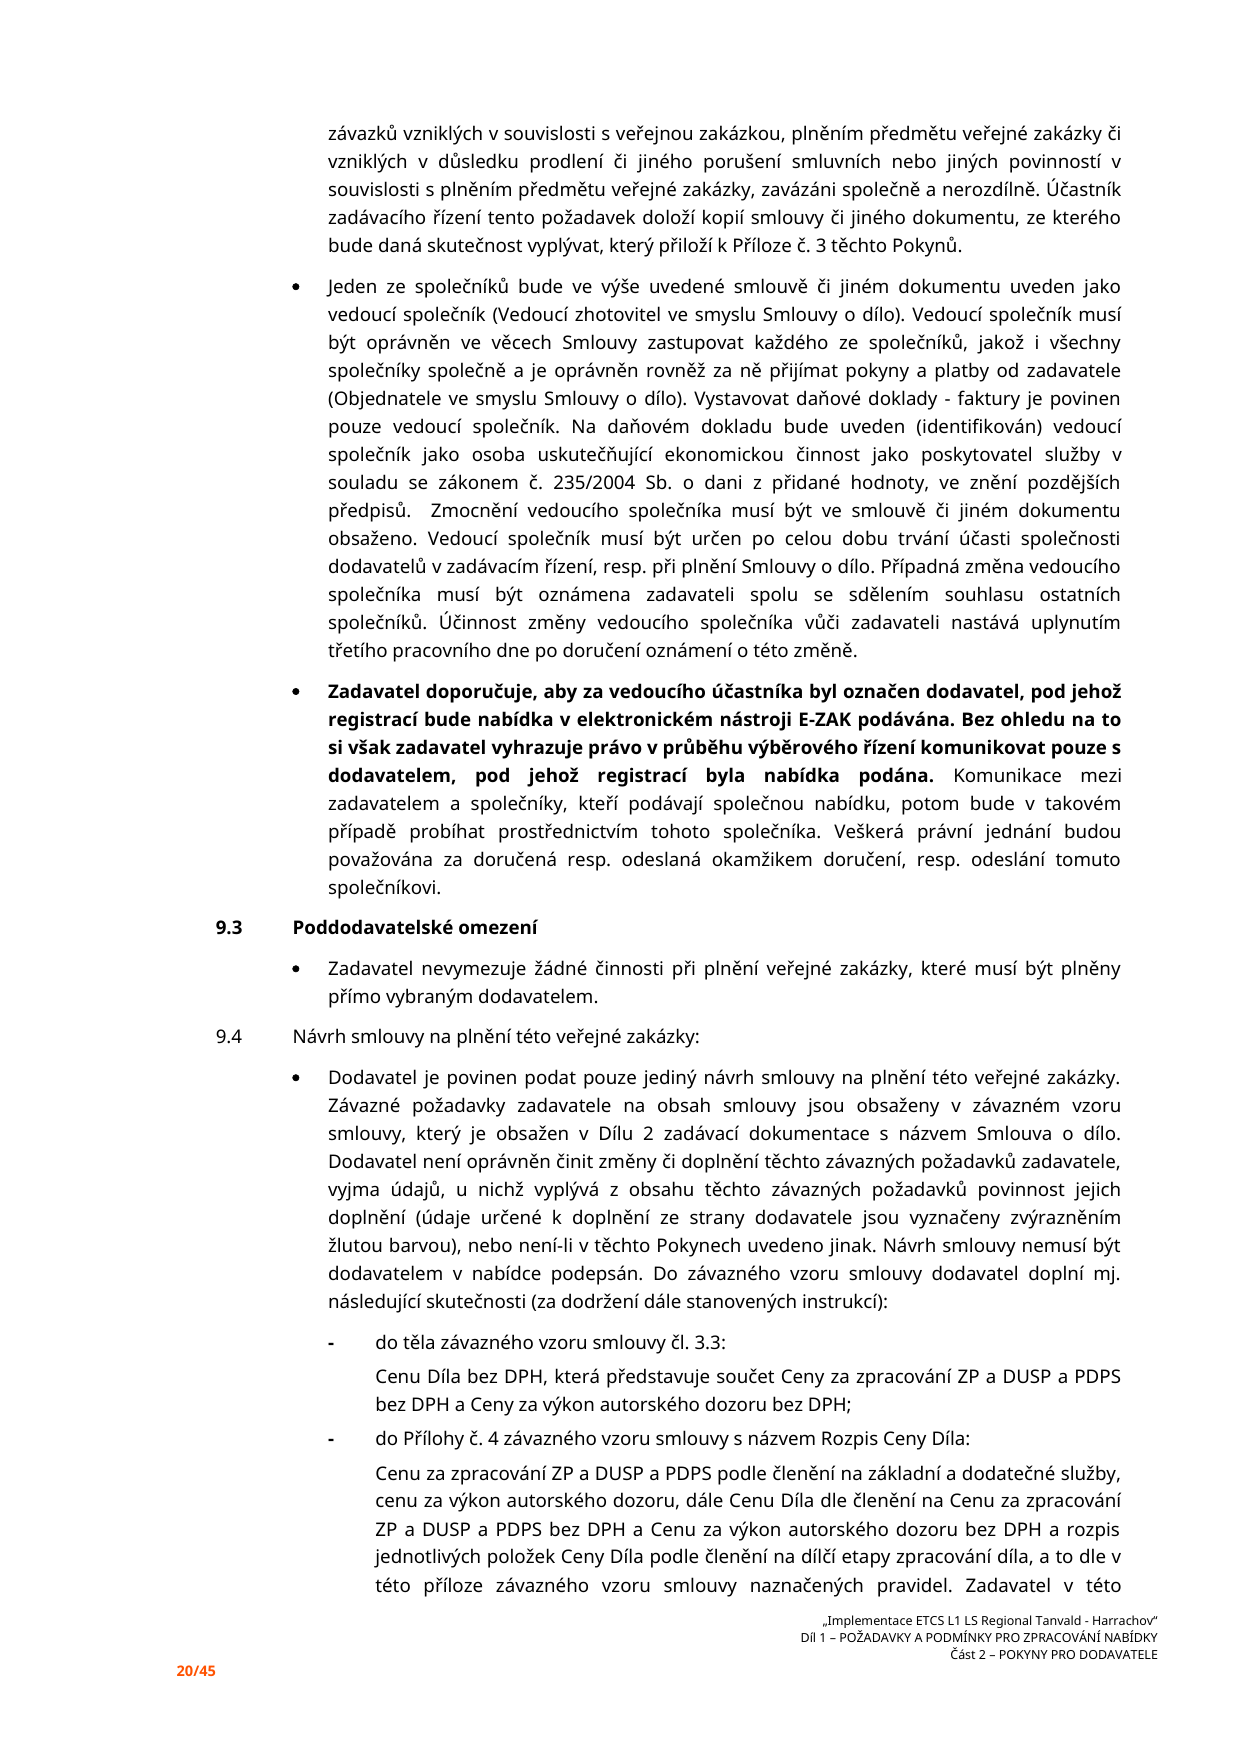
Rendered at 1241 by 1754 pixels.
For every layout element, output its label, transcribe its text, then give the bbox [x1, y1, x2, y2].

text Dodavatel je povinen podat pouze jediný návrh smlouvy na plnění této veřejné zakázky. Závazné požadavky zadavatele na obsah smlouvy jsou obsaženy v závazném vzoru smlouvy, který je obsažen v Dílu 2 zadávací dokumentace s názvem Smlouva o dílo. Dodavatel není oprávněn činit změny či doplnění těchto závazných požadavků zadavatele, vyjma údajů, u nichž vyplývá z obsahu těchto závazných požadavků povinnost jejich doplnění (údaje určené k doplnění ze strany dodavatele jsou vyznačeny zvýrazněním žlutou barvou), nebo není-li v těchto Pokynech uvedeno jinak. Návrh smlouvy nemusí být dodavatelem v nabídce podepsán. Do závazného vzoru smlouvy dodavatel doplní mj. následující skutečnosti (za dodržení dále stanovených instrukcí): [292, 1064, 1122, 1314]
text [292, 121, 1122, 258]
text Zadavatel doporučuje, aby za vedoucího účastníka byl označen dodavatel, pod jehož registrací bude nabídka v elektronickém nástroji E-ZAK podávána. Bez ohledu na to si však zadavatel vyhrazuje právo v průběhu výběrového řízení komunikovat pouze s dodavatelem, pod jehož registrací byla nabídka podána. Komunikace mezi zadavatelem a společníky, kteří podávají společnou nabídku, potom bude v takovém případě probíhat prostřednictvím tohoto společníka. Veškerá právní jednání budou považována za doručená resp. odeslaná okamžikem doručení, resp. odeslání tomuto společníkovi. [292, 678, 1122, 900]
text Návrh smlouvy na plnění této veřejné zakázky: [216, 1024, 1122, 1049]
text Poddodavatelské omezení [216, 915, 1122, 940]
list Cenu Díla bez DPH, která představuje součet Ceny za zpracování ZP a DUSP a PDPS bez DPH a Ceny za výkon autorského dozoru bez DPH; [375, 1363, 1122, 1417]
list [375, 1460, 1122, 1597]
text do Přílohy č. 4 závazného vzoru smlouvy s názvem Rozpis Ceny Díla: [328, 1426, 1122, 1451]
text Zadavatel nevymezuje žádné činnosti při plnění veřejné zakázky, které musí být plněny přímo vybraným dodavatelem. [292, 955, 1122, 1009]
text do těla závazného vzoru smlouvy čl. 3.3: [328, 1329, 1122, 1354]
text Jeden ze společníků bude ve výše uvedené smlouvě či jiném dokumentu uveden jako vedoucí společník (Vedoucí zhotovitel ve smyslu Smlouvy o dílo). Vedoucí společník musí být oprávněn ve věcech Smlouvy zastupovat každého ze společníků, jakož i všechny společníky společně a je oprávněn rovněž za ně přijímat pokyny a platby od zadavatele (Objednatele ve smyslu Smlouvy o dílo). Vystavovat daňové doklady - faktury je povinen pouze vedoucí společník. Na daňovém dokladu bude uveden (identifikován) vedoucí společník jako osoba uskutečňující ekonomickou činnost jako poskytovatel služby v souladu se zákonem č. 235/2004 Sb. o dani z přidané hodnoty, ve znění pozdějších předpisů. Zmocnění vedoucího společníka musí být ve smlouvě či jiném dokumentu obsaženo. Vedoucí společník musí být určen po celou dobu trvání účasti společnosti dodavatelů v zadávacím řízení, resp. při plnění Smlouvy o dílo. Případná změna vedoucího společníka musí být oznámena zadavateli spolu se sdělením souhlasu ostatních společníků. Účinnost změny vedoucího společníka vůči zadavateli nastává uplynutím třetího pracovního dne po doručení oznámení o této změně. [292, 273, 1122, 663]
